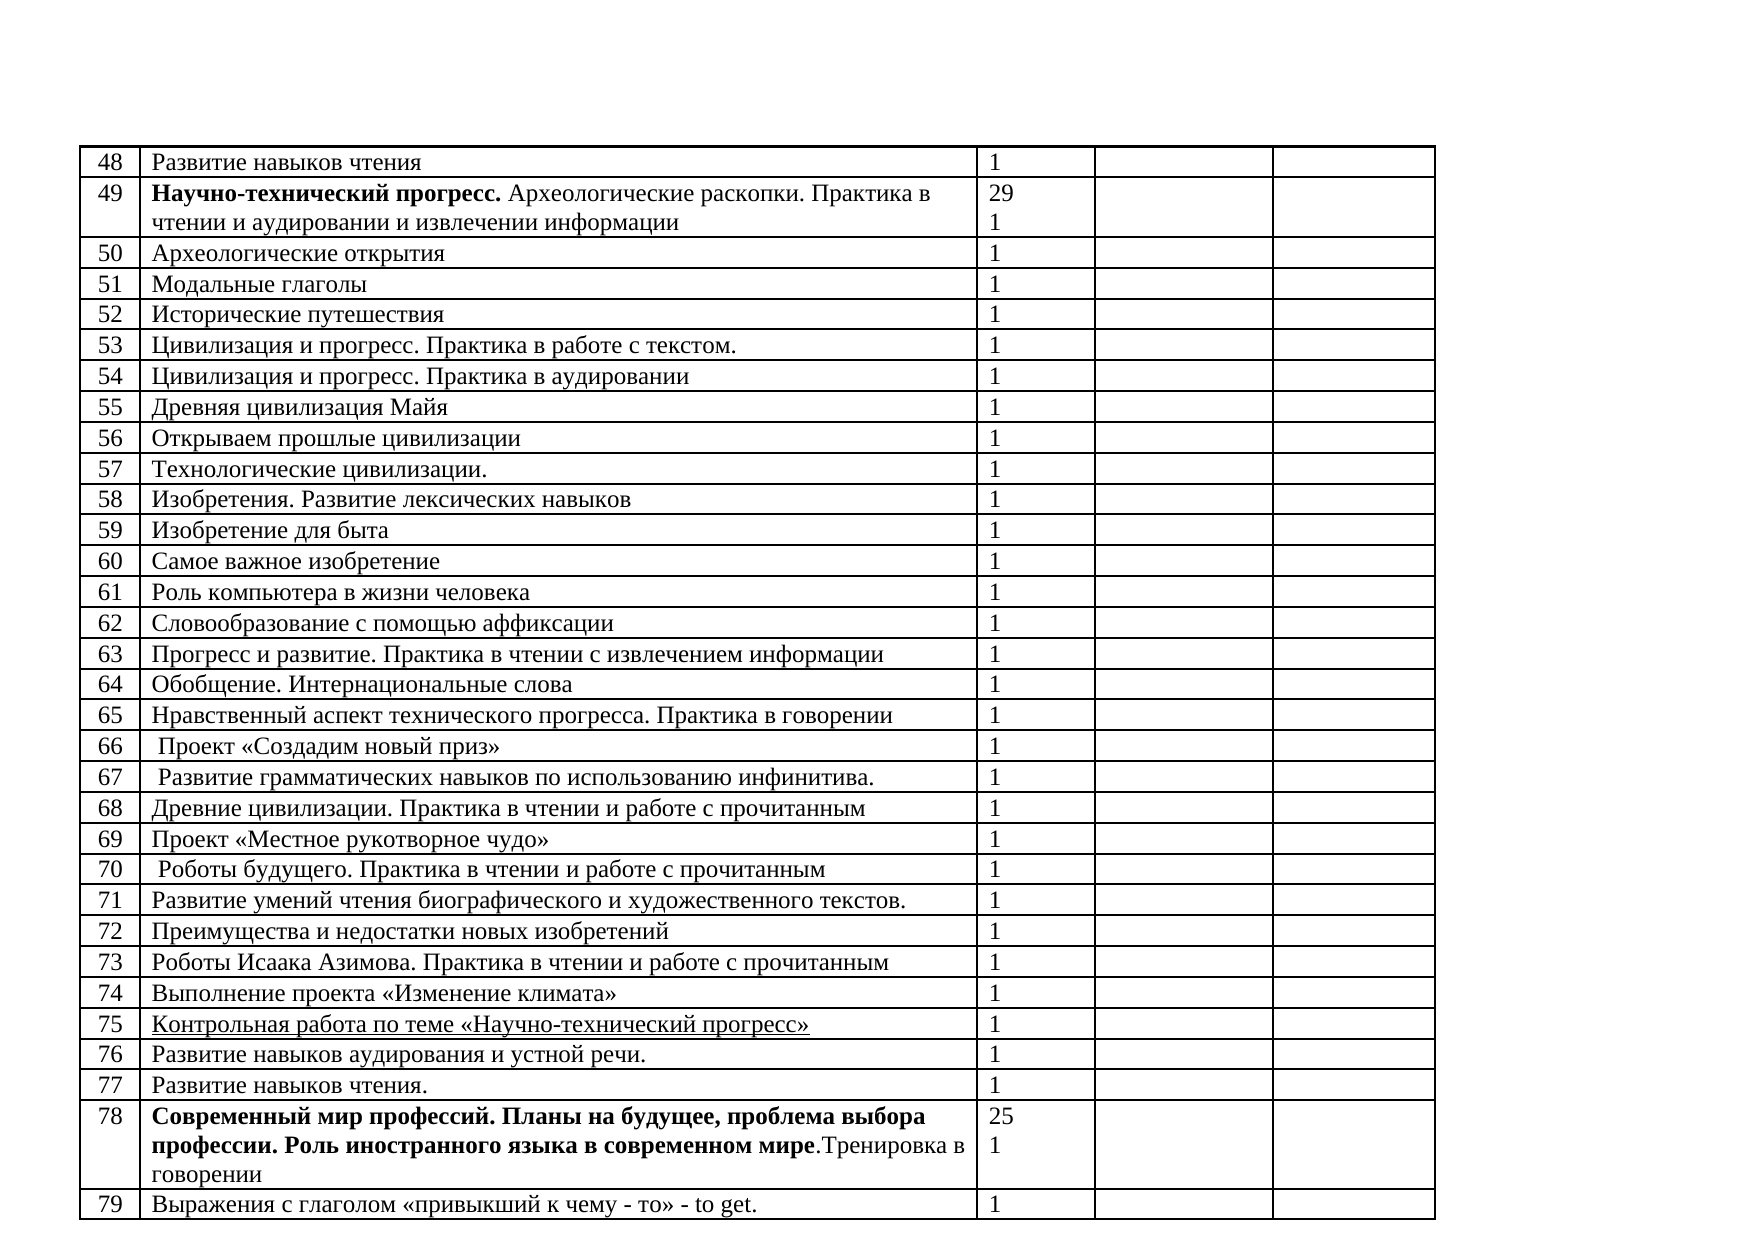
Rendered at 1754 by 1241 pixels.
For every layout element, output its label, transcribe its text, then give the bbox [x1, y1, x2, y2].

table_cell [1274, 608, 1434, 637]
table_cell [1096, 330, 1272, 359]
table_cell Цивилизация и прогресс. Практика в аудировании [141, 361, 976, 390]
table_cell 1 [978, 608, 1094, 637]
table_cell Нравственный аспект технического прогресса. Практика в говорении [141, 700, 976, 729]
table_cell [1096, 824, 1272, 852]
table_cell Древние цивилизации. Практика в чтении и работе с прочитанным [141, 793, 976, 822]
table_cell Развитие грамматических навыков по использованию инфинитива. [141, 762, 976, 791]
table_cell 1 [978, 330, 1094, 359]
table_cell Развитие навыков аудирования и устной речи. [141, 1040, 976, 1068]
table_cell Роботы будущего. Практика в чтении и работе с прочитанным [141, 855, 976, 883]
table_cell [1096, 885, 1272, 914]
table_cell 1 [978, 700, 1094, 729]
table_cell 53 [81, 330, 139, 359]
table_cell 1 [978, 515, 1094, 544]
table_cell Выражения с глаголом «привыкший к чему - то» - to get. [141, 1190, 976, 1218]
table_cell 1 [978, 577, 1094, 606]
table_cell 1 [978, 670, 1094, 698]
table_cell [1096, 639, 1272, 667]
table_cell 56 [81, 423, 139, 452]
table_cell 1 [978, 824, 1094, 852]
table_cell [1096, 577, 1272, 606]
table_cell [1274, 178, 1434, 236]
table_cell 70 [81, 855, 139, 883]
table_cell [1096, 1009, 1272, 1037]
table_cell [1096, 916, 1272, 945]
table_cell 50 [81, 238, 139, 267]
table_cell 60 [81, 546, 139, 575]
table_cell Модальные глаголы [141, 269, 976, 297]
table_cell [1096, 731, 1272, 760]
table_cell [1096, 1101, 1272, 1187]
table_cell [1274, 300, 1434, 328]
table_cell [1274, 361, 1434, 390]
table_cell 1 [978, 916, 1094, 945]
table_cell [1274, 269, 1434, 297]
table_cell 1 [978, 947, 1094, 976]
table_cell [1096, 300, 1272, 328]
table_cell [1274, 577, 1434, 606]
table_cell 59 [81, 515, 139, 544]
table_cell [1274, 546, 1434, 575]
table_cell Роль компьютера в жизни человека [141, 577, 976, 606]
table_cell 54 [81, 361, 139, 390]
table_cell 1 [978, 238, 1094, 267]
table_cell 78 [81, 1101, 139, 1187]
table_cell 1 [978, 762, 1094, 791]
table_cell [1274, 515, 1434, 544]
table_cell 1 [978, 361, 1094, 390]
table_cell 67 [81, 762, 139, 791]
table_cell 1 [978, 855, 1094, 883]
table_cell [1274, 978, 1434, 1007]
table_cell 57 [81, 454, 139, 482]
table_cell 48 [81, 148, 139, 176]
table_cell 65 [81, 700, 139, 729]
table_cell 69 [81, 824, 139, 852]
table_cell [1274, 238, 1434, 267]
table_cell [1096, 178, 1272, 236]
table_cell 1 [978, 485, 1094, 513]
table_cell 71 [81, 885, 139, 914]
table_cell [1274, 485, 1434, 513]
table_cell [1096, 978, 1272, 1007]
table_cell [1274, 762, 1434, 791]
table_cell [1096, 1070, 1272, 1099]
table_cell 1 [978, 546, 1094, 575]
table_cell [1096, 269, 1272, 297]
table_cell [1274, 148, 1434, 176]
table_cell Открываем прошлые цивилизации [141, 423, 976, 452]
table_cell Научно-технический прогресс. Археологические раскопки. Практика в чтении и аудировании и извлечении информации [141, 178, 976, 236]
table_cell 1 [978, 148, 1094, 176]
table_cell 25 1 [978, 1101, 1094, 1187]
table_cell [1274, 1101, 1434, 1187]
table_cell [1096, 1040, 1272, 1068]
table_cell Прогресс и развитие. Практика в чтении с извлечением информации [141, 639, 976, 667]
table_cell [1274, 1070, 1434, 1099]
table_cell 68 [81, 793, 139, 822]
table_cell [1096, 454, 1272, 482]
table_cell Изобретение для быта [141, 515, 976, 544]
table_cell 55 [81, 392, 139, 421]
table_cell [1274, 330, 1434, 359]
table_cell Преимущества и недостатки новых изобретений [141, 916, 976, 945]
table_cell [1274, 670, 1434, 698]
table_cell [1274, 1190, 1434, 1218]
table_cell 1 [978, 1040, 1094, 1068]
table_cell 77 [81, 1070, 139, 1099]
table_cell [1274, 423, 1434, 452]
table_cell 1 [978, 978, 1094, 1007]
table_cell 61 [81, 577, 139, 606]
table_cell [1096, 793, 1272, 822]
table_cell Обобщение. Интернациональные слова [141, 670, 976, 698]
table_cell Технологические цивилизации. [141, 454, 976, 482]
table_cell [1096, 148, 1272, 176]
table_cell Развитие умений чтения биографического и художественного текстов. [141, 885, 976, 914]
table_cell Выполнение проекта «Изменение климата» [141, 978, 976, 1007]
table_cell [1274, 1009, 1434, 1037]
table_cell [1274, 700, 1434, 729]
table_cell 76 [81, 1040, 139, 1068]
table_cell 1 [978, 454, 1094, 482]
table_cell 72 [81, 916, 139, 945]
table_cell [1096, 855, 1272, 883]
table_cell 1 [978, 731, 1094, 760]
table_cell 52 [81, 300, 139, 328]
table_cell [1096, 515, 1272, 544]
table_cell Проект «Местное рукотворное чудо» [141, 824, 976, 852]
table_cell 1 [978, 269, 1094, 297]
table_cell 1 [978, 392, 1094, 421]
table_cell 74 [81, 978, 139, 1007]
table_cell [1274, 392, 1434, 421]
table_cell 1 [978, 639, 1094, 667]
table_cell 62 [81, 608, 139, 637]
table_cell 1 [978, 793, 1094, 822]
table_cell 29 1 [978, 178, 1094, 236]
table_cell Контрольная работа по теме «Научно-технический прогресс» [141, 1009, 976, 1037]
table_cell Словообразование с помощью аффиксации [141, 608, 976, 637]
table_cell 64 [81, 670, 139, 698]
table_cell Роботы Исаака Азимова. Практика в чтении и работе с прочитанным [141, 947, 976, 976]
table_cell [1274, 916, 1434, 945]
table_cell [1274, 824, 1434, 852]
table_cell [1274, 947, 1434, 976]
table_cell [1274, 855, 1434, 883]
table_cell 1 [978, 1190, 1094, 1218]
table_cell Самое важное изобретение [141, 546, 976, 575]
table_cell [1096, 1190, 1272, 1218]
table_cell 1 [978, 885, 1094, 914]
table_cell 1 [978, 423, 1094, 452]
table_cell [1096, 392, 1272, 421]
table_cell 75 [81, 1009, 139, 1037]
table_cell [1274, 731, 1434, 760]
table_cell 66 [81, 731, 139, 760]
table_cell [1096, 762, 1272, 791]
table_cell Проект «Создадим новый приз» [141, 731, 976, 760]
table_cell [1274, 793, 1434, 822]
table_cell Развитие навыков чтения. [141, 1070, 976, 1099]
table_cell Цивилизация и прогресс. Практика в работе с текстом. [141, 330, 976, 359]
table_cell Древняя цивилизация Майя [141, 392, 976, 421]
table_cell Изобретения. Развитие лексических навыков [141, 485, 976, 513]
table_cell 1 [978, 1009, 1094, 1037]
table_cell 51 [81, 269, 139, 297]
table_cell [1096, 361, 1272, 390]
table_cell 73 [81, 947, 139, 976]
table_cell [1096, 423, 1272, 452]
table_cell 1 [978, 1070, 1094, 1099]
table_cell [1096, 608, 1272, 637]
table_cell [1096, 238, 1272, 267]
table_cell Развитие навыков чтения [141, 148, 976, 176]
table_cell [1096, 947, 1272, 976]
table_cell [1274, 639, 1434, 667]
table_cell [1096, 485, 1272, 513]
table_cell [1274, 1040, 1434, 1068]
table_cell 63 [81, 639, 139, 667]
table_cell 58 [81, 485, 139, 513]
table_cell Современный мир профессий. Планы на будущее, проблема выбора профессии. Роль иностранного языка в современном мире.Тренировка в говорении [141, 1101, 976, 1187]
table_cell [1274, 885, 1434, 914]
table_cell Исторические путешествия [141, 300, 976, 328]
table_cell 49 [81, 178, 139, 236]
table_cell [1096, 700, 1272, 729]
table_cell Археологические открытия [141, 238, 976, 267]
table_cell [1096, 546, 1272, 575]
table_cell 79 [81, 1190, 139, 1218]
table_cell 1 [978, 300, 1094, 328]
table_cell [1274, 454, 1434, 482]
table_cell [1096, 670, 1272, 698]
